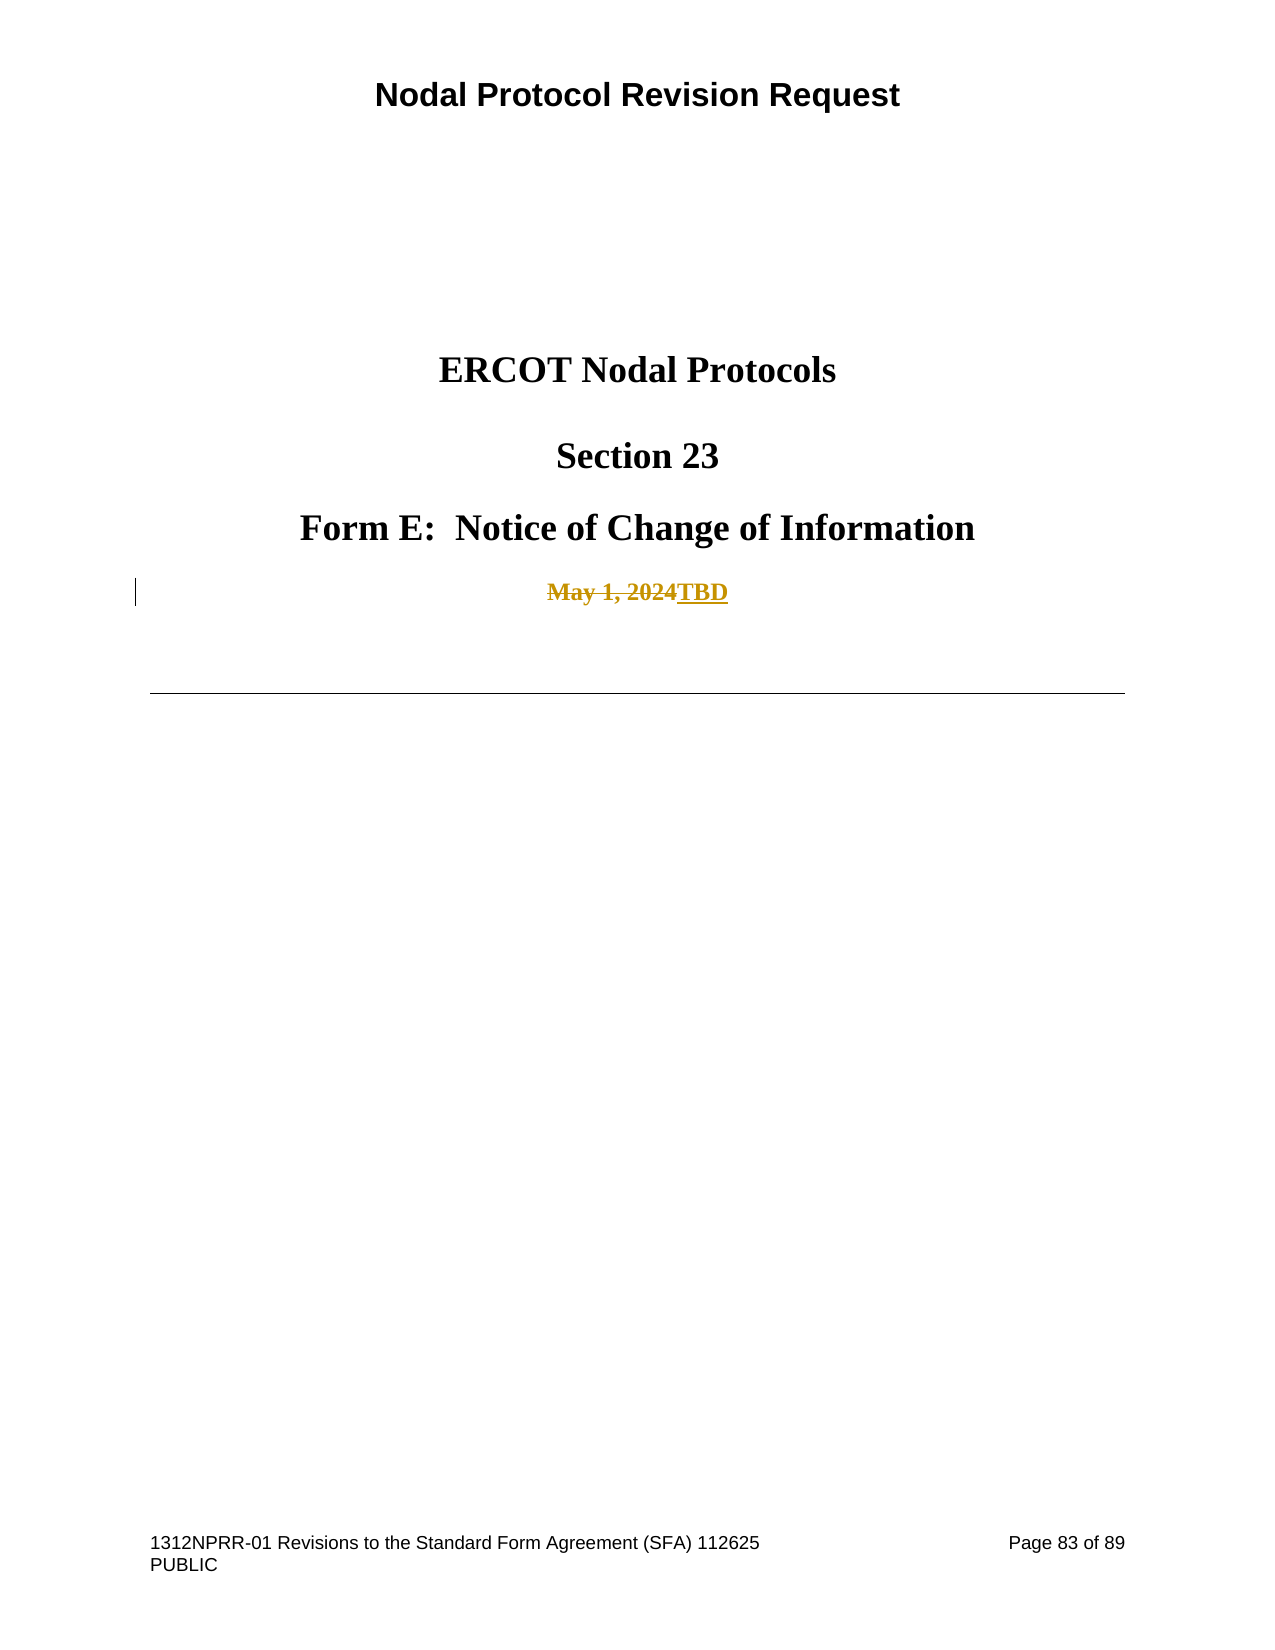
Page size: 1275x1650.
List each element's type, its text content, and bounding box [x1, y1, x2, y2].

text Section 23 [150, 434, 1125, 477]
text ERCOT Nodal Protocols [150, 347, 1125, 391]
text Form E: Notice of Change of Information [150, 506, 1125, 549]
